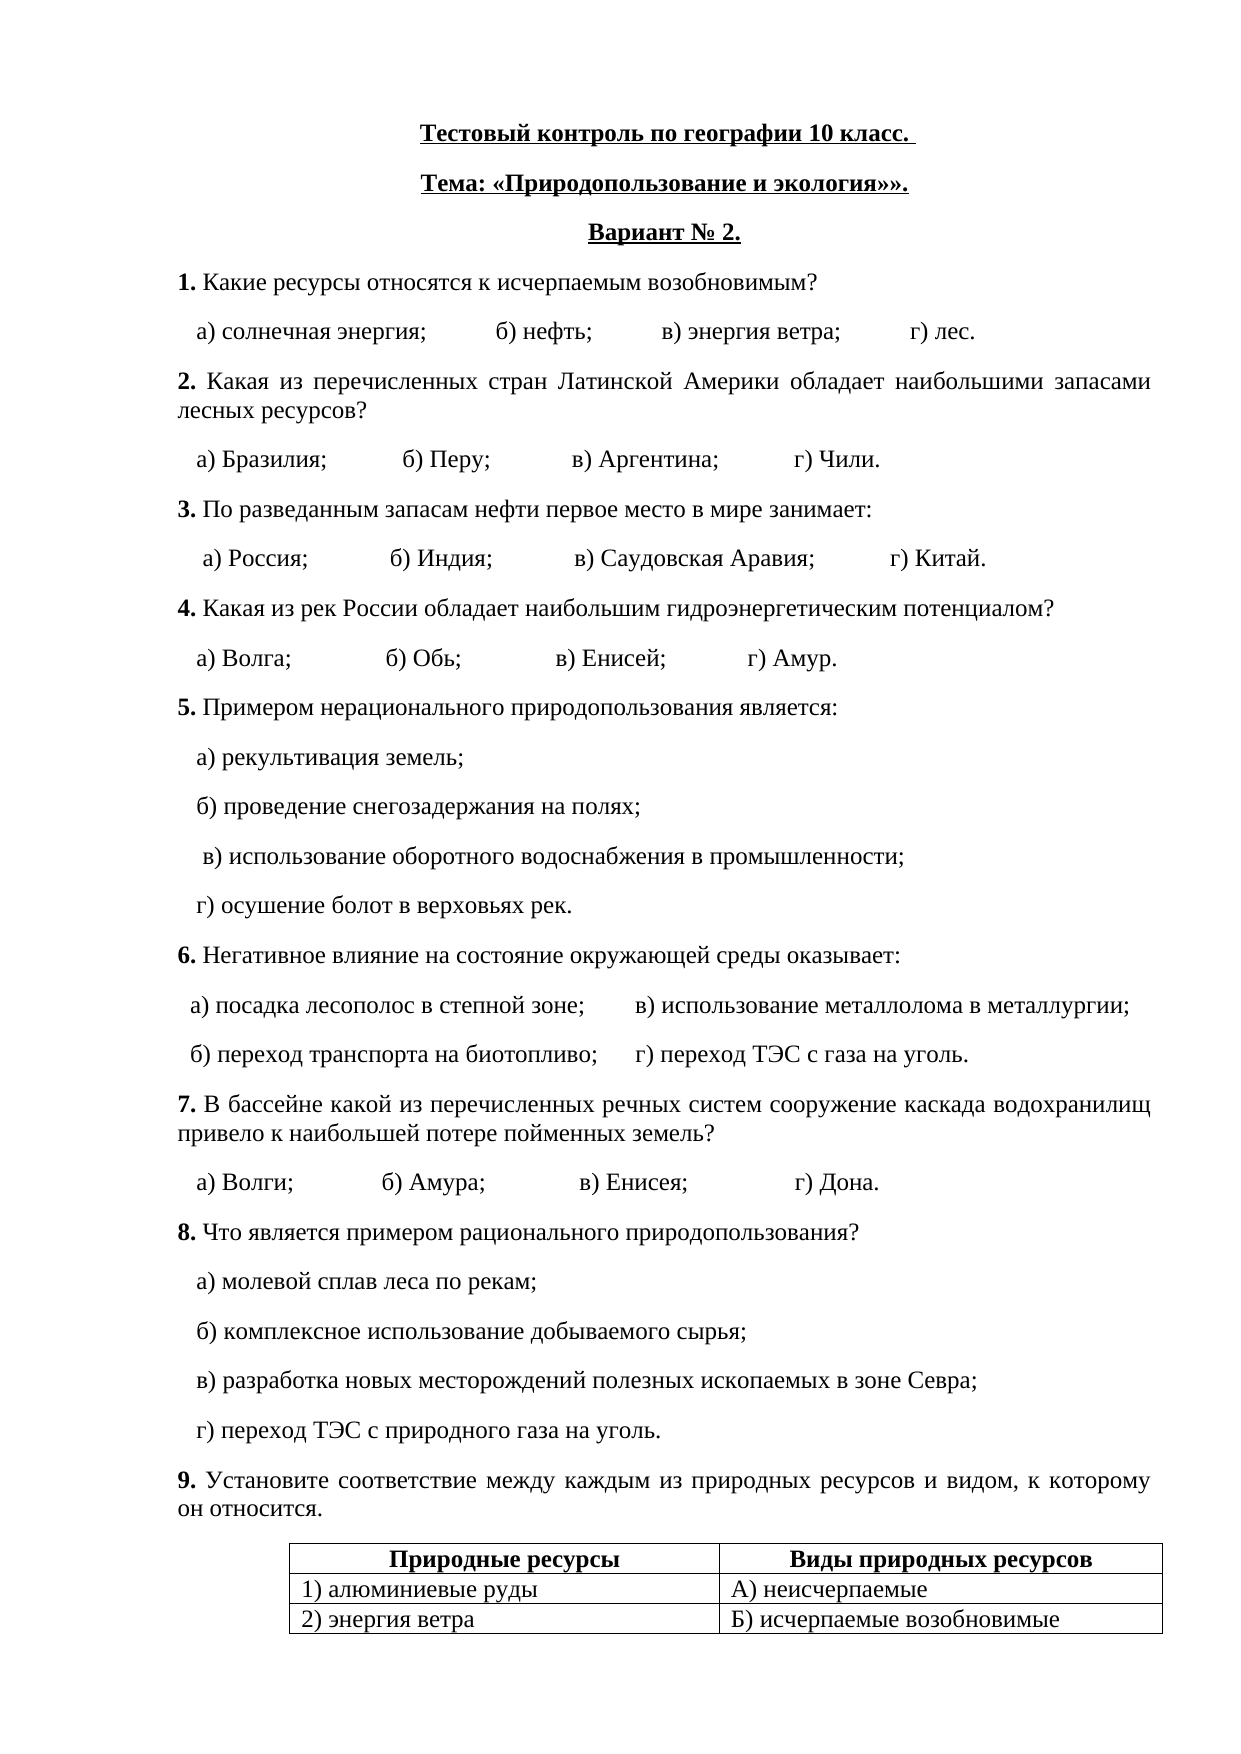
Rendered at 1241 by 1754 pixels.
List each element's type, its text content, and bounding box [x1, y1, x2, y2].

text Вариант № 2. [177, 217, 1152, 246]
text б) переход транспорта на биотопливо; г) переход ТЭС с газа на уголь. [177, 1039, 1152, 1068]
text а) Волги; б) Амура; в) Енисея; г) Дона. [177, 1167, 1152, 1196]
text в) использование оборотного водоснабжения в промышленности; [177, 841, 1152, 870]
table_cell Б) исчерпаемые возобновимые [720, 1604, 1162, 1632]
text а) Волга; б) Обь; в) Енисей; г) Амур. [177, 643, 1152, 671]
text а) молевой сплав леса по рекам; [177, 1266, 1152, 1295]
table_cell 1) алюминиевые руды [290, 1574, 719, 1603]
table_cell А) неисчерпаемые [720, 1574, 1162, 1603]
text а) рекультивация земель; [177, 742, 1152, 771]
text 7. В бассейне какой из перечисленных речных систем сооружение каскада водохранилищ привело к наибольшей потере пойменных земель? [177, 1089, 1152, 1146]
text в) разработка новых месторождений полезных ископаемых в зоне Севра; [177, 1366, 1152, 1394]
text 4. Какая из рек России обладает наибольшим гидроэнергетическим потенциалом? [177, 593, 1152, 622]
text 1. Какие ресурсы относятся к исчерпаемым возобновимым? [177, 267, 1152, 296]
text а) посадка лесополос в степной зоне; в) использование металлолома в металлургии; [177, 990, 1152, 1018]
text Тема: «Природопользование и экология»». [177, 168, 1152, 196]
text б) проведение снегозадержания на полях; [177, 791, 1152, 820]
text 6. Негативное влияние на состояние окружающей среды оказывает: [177, 940, 1152, 969]
table_header Природные ресурсы [290, 1544, 719, 1573]
text а) Бразилия; б) Перу; в) Аргентина; г) Чили. [177, 444, 1152, 473]
text 3. По разведанным запасам нефти первое место в мире занимает: [177, 494, 1152, 523]
text г) осушение болот в верховьях рек. [177, 891, 1152, 919]
table_header Виды природных ресурсов [720, 1544, 1162, 1573]
text г) переход ТЭС с природного газа на уголь. [177, 1415, 1152, 1444]
text а) Россия; б) Индия; в) Саудовская Аравия; г) Китай. [177, 543, 1152, 572]
text Тестовый контроль по географии 10 класс. [177, 118, 1152, 147]
text а) солнечная энергия; б) нефть; в) энергия ветра; г) лес. [177, 316, 1152, 345]
text 8. Что является примером рационального природопользования? [177, 1217, 1152, 1246]
text 2. Какая из перечисленных стран Латинской Америки обладает наибольшими запасами лесных ресурсов? [177, 366, 1152, 423]
text 9. Установите соответствие между каждым из природных ресурсов и видом, к которому он относится. [177, 1465, 1152, 1522]
text б) комплексное использование добываемого сырья; [177, 1316, 1152, 1345]
table_cell 2) энергия ветра [290, 1604, 719, 1632]
text 5. Примером нерационального природопользования является: [177, 692, 1152, 721]
